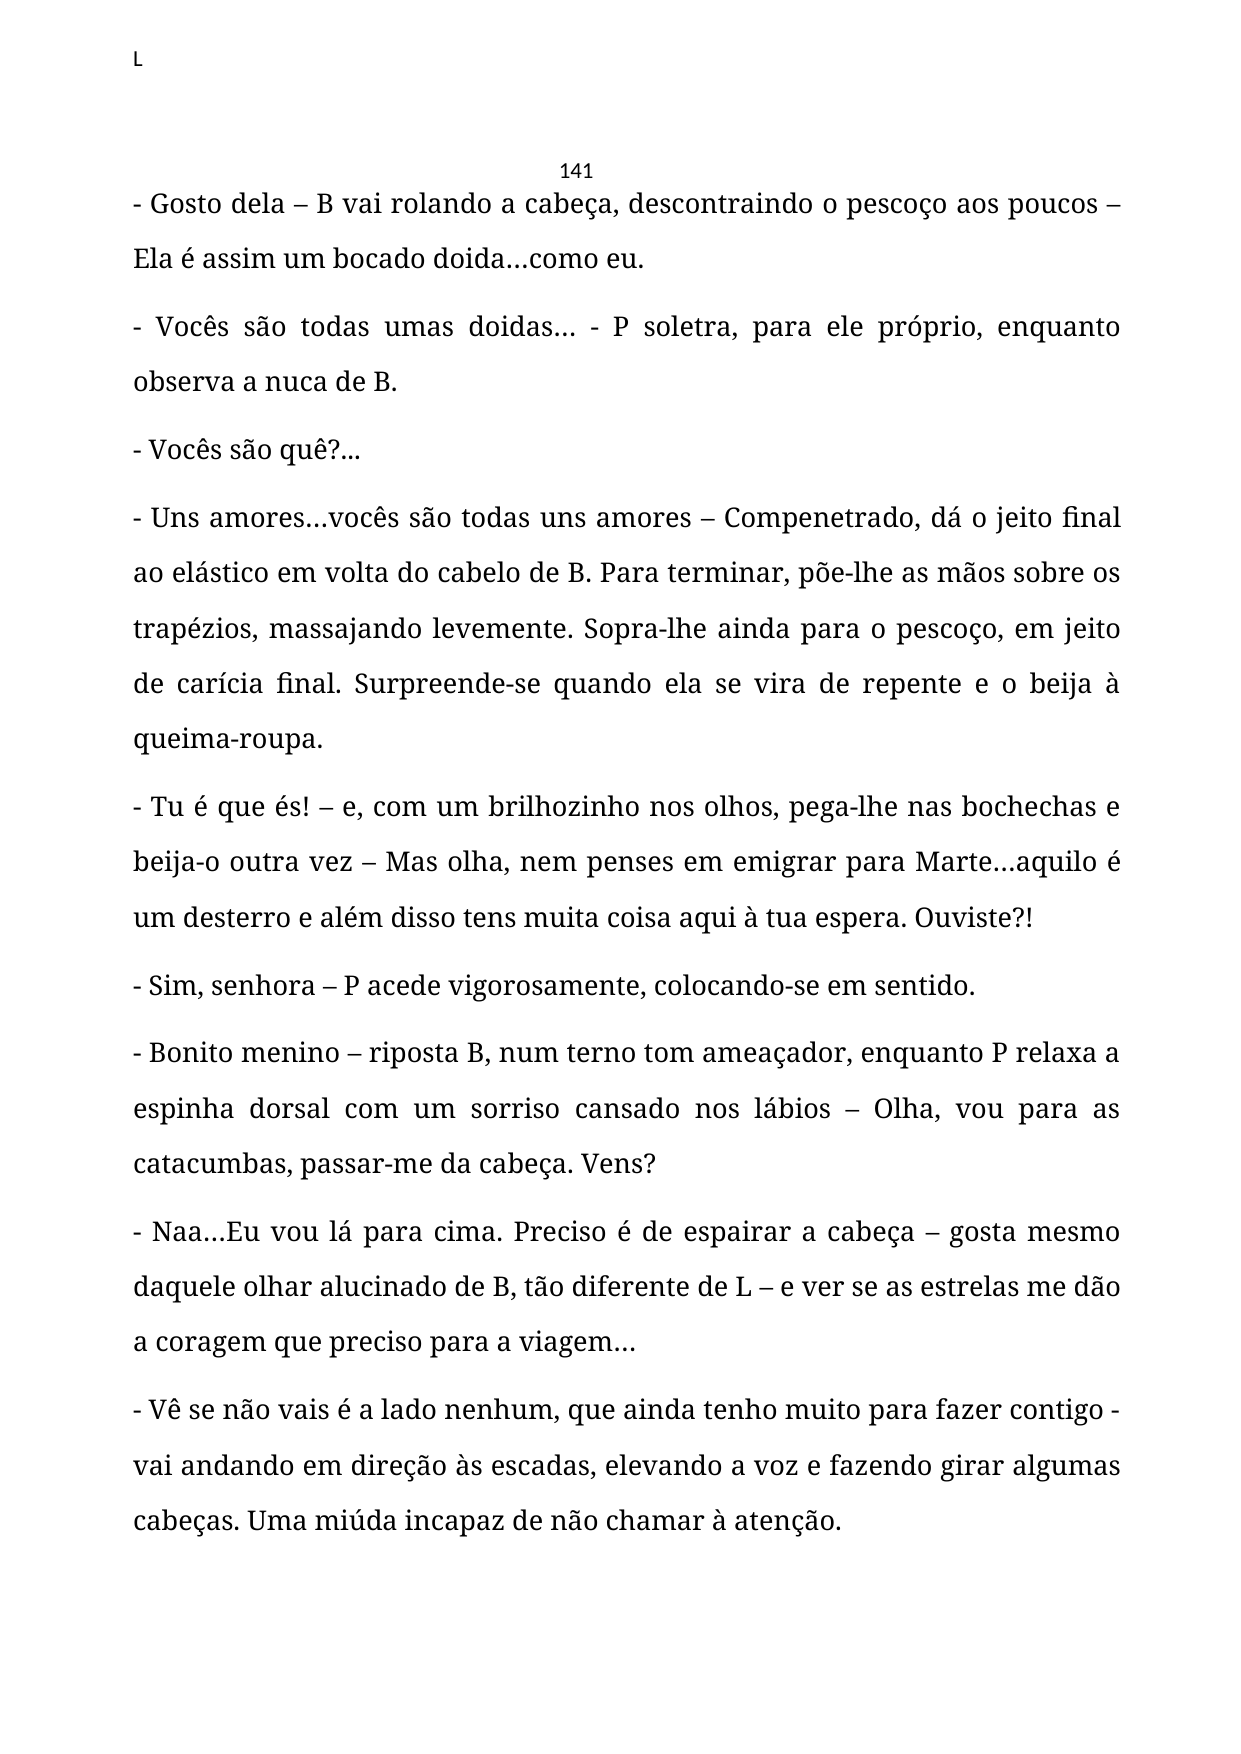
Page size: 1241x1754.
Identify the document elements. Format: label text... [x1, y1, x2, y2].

text - Vocês são quê?... [133, 431, 1122, 468]
text - Uns amores…vocês são todas uns amores – Compenetrado, dá o jeito final ao elástico em volta do cabelo de B. Para terminar, põe-lhe as mãos sobre os trapézios, massajando levemente. Sopra-lhe ainda para o pescoço, em jeito de carícia final. Surpreende-se quando ela se vira de repente e o beija à queima-roupa. [133, 498, 1122, 757]
text - Sim, senhora – P acede vigorosamente, colocando-se em sentido. [133, 966, 1122, 1003]
text - Vocês são todas umas doidas… - P soletra, para ele próprio, enquanto observa a nuca de B. [133, 308, 1122, 400]
text - Vê se não vais é a lado nenhum, que ainda tenho muito para fazer contigo - vai andando em direção às escadas, elevando a voz e fazendo girar algumas cabeças. Uma miúda incapaz de não chamar à atenção. [133, 1391, 1122, 1538]
text - Gosto dela – B vai rolando a cabeça, descontraindo o pescoço aos poucos – Ela é assim um bocado doida…como eu. [133, 184, 1122, 277]
text - Naa…Eu vou lá para cima. Preciso é de espairar a cabeça – gosta mesmo daquele olhar alucinado de B, tão diferente de L – e ver se as estrelas me dão a coragem que preciso para a viagem… [133, 1212, 1122, 1360]
text - Bonito menino – riposta B, num terno tom ameaçador, enquanto P relaxa a espinha dorsal com um sorriso cansado nos lábios – Olha, vou para as catacumbas, passar-me da cabeça. Vens? [133, 1034, 1122, 1181]
text - Tu é que és! – e, com um brilhozinho nos olhos, pega-lhe nas bochechas e beija-o outra vez – Mas olha, nem penses em emigrar para Marte…aquilo é um desterro e além disso tens muita coisa aqui à tua espera. Ouviste?! [133, 788, 1122, 935]
